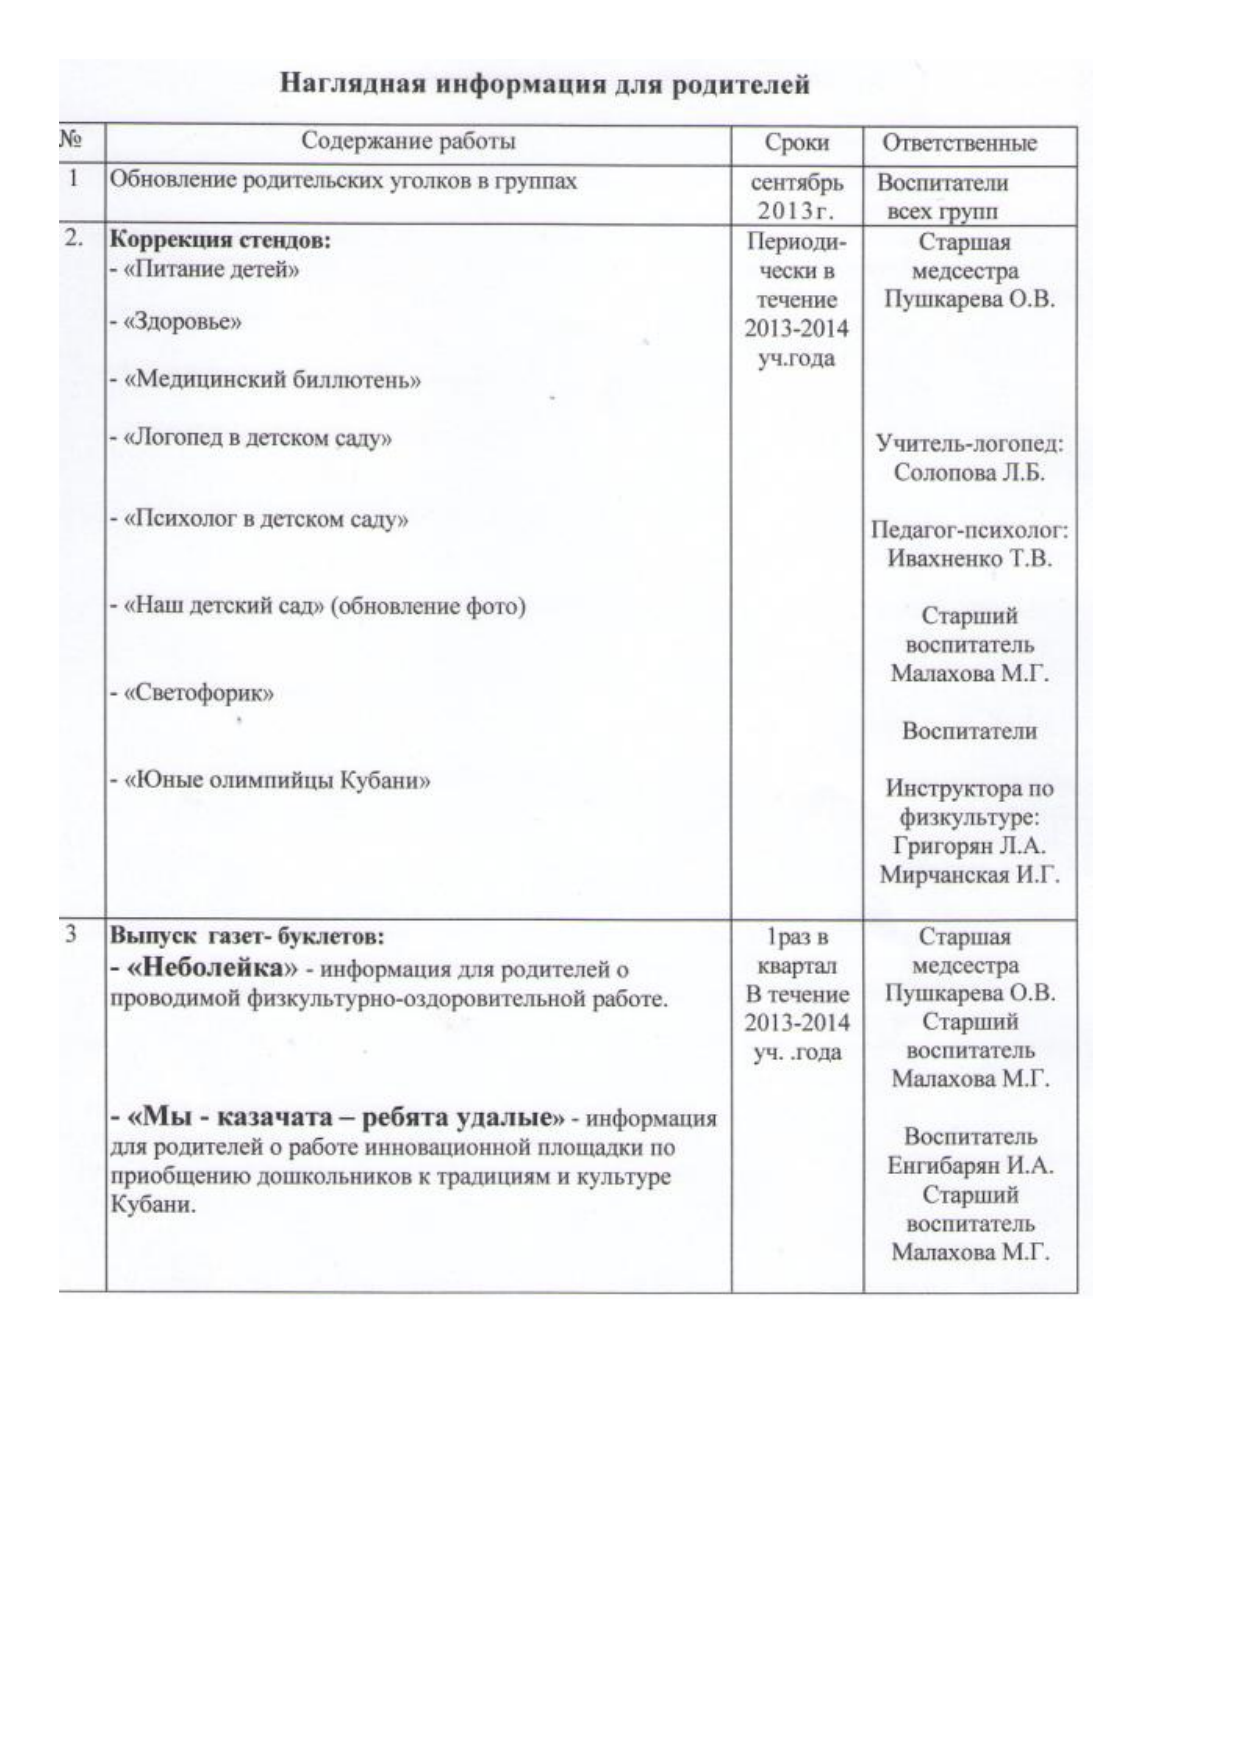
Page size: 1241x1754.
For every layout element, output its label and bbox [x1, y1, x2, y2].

picture [59, 59, 1093, 1299]
